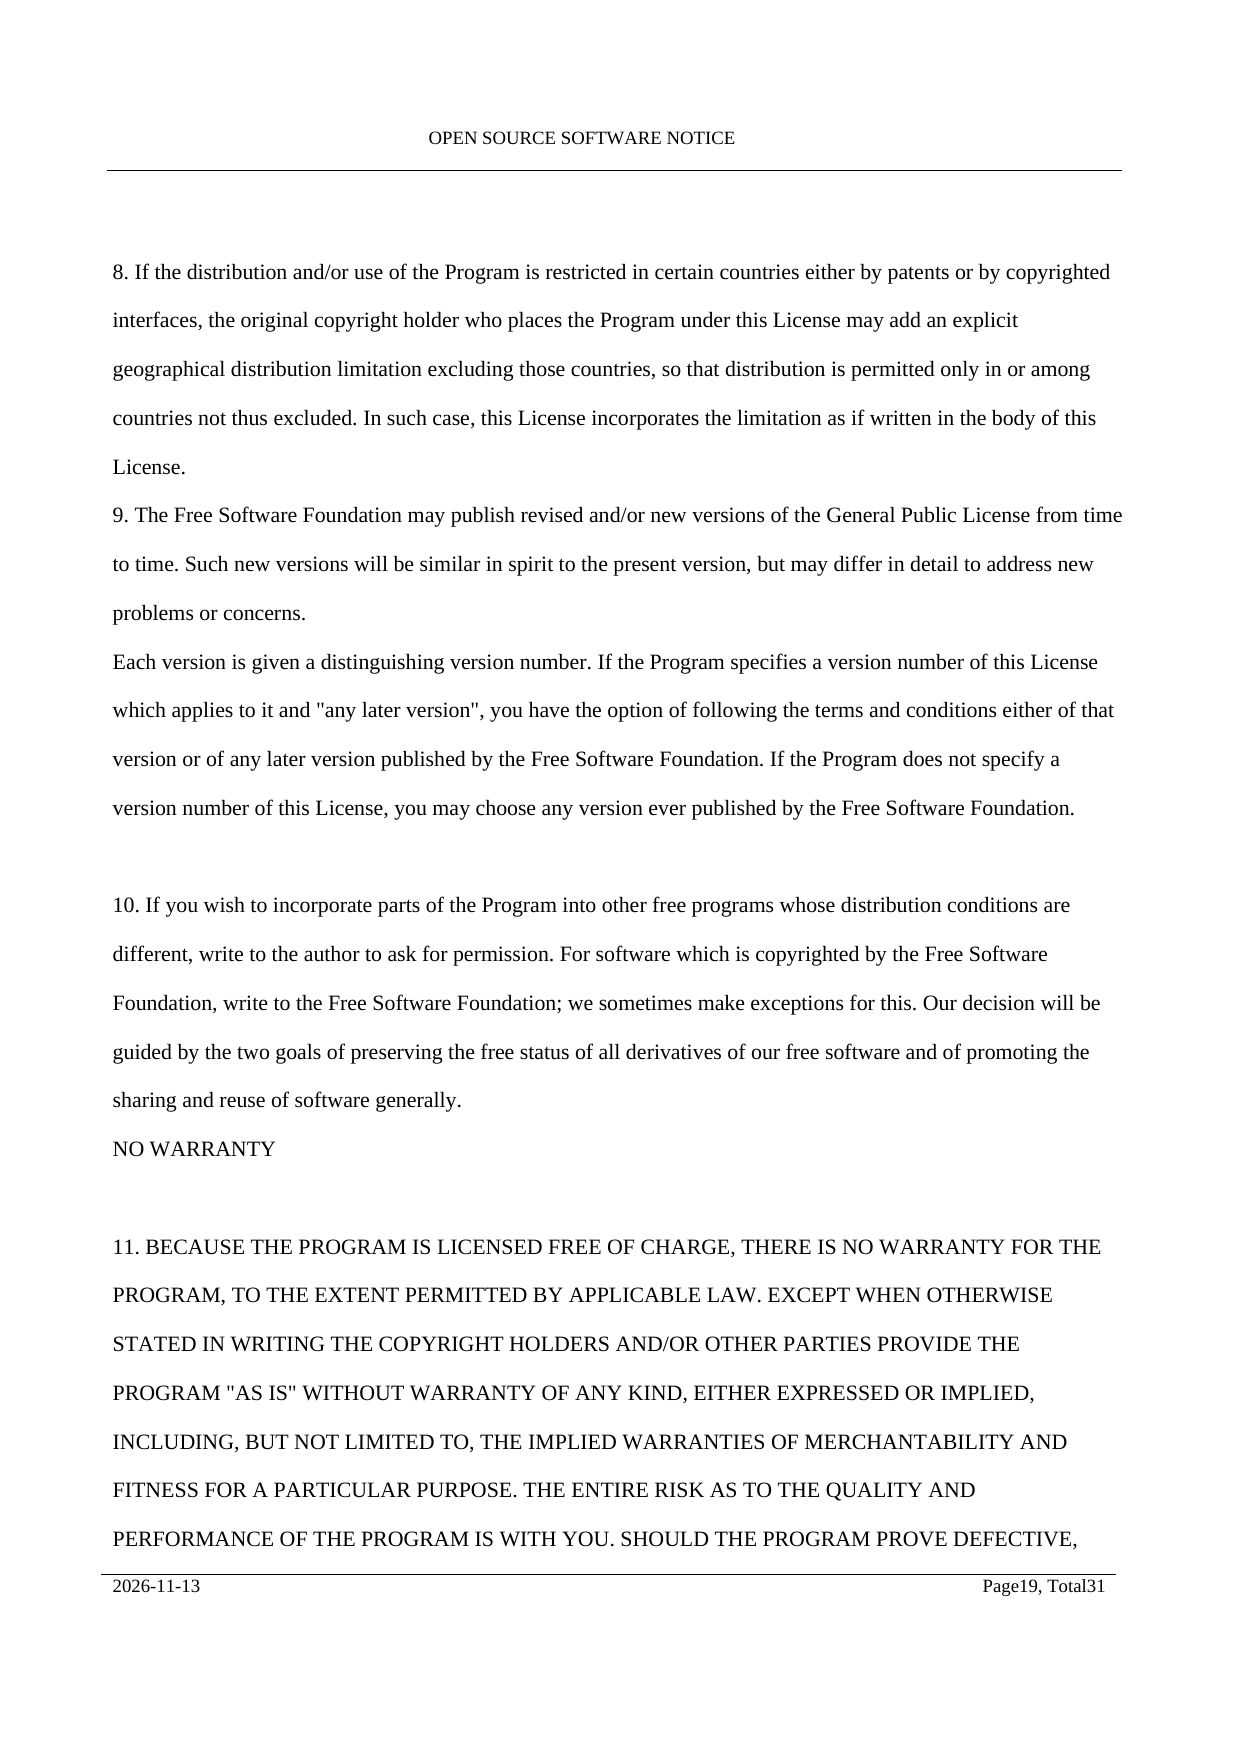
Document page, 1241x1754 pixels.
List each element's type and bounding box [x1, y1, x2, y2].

text [112, 206, 1128, 1555]
